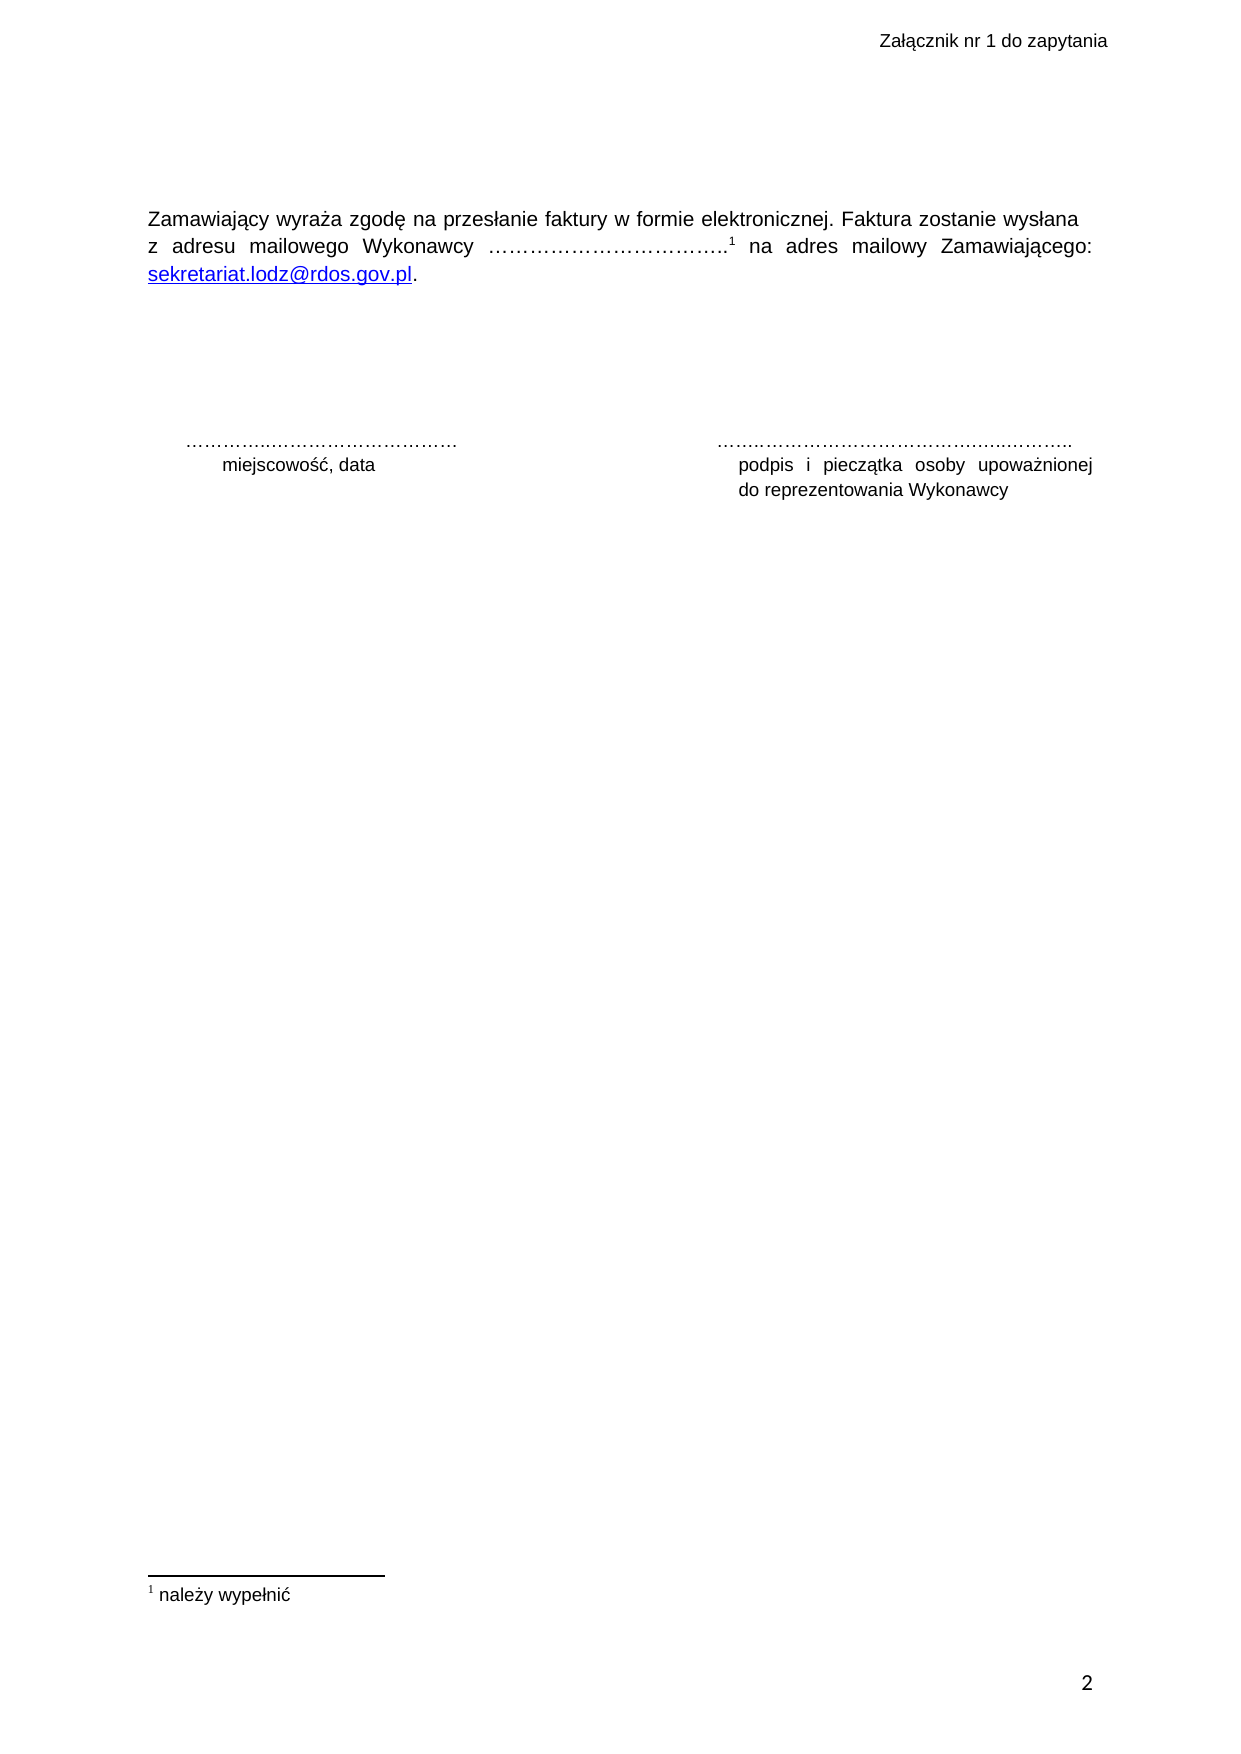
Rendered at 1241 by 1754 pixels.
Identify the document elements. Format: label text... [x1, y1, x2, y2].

text miejscowość, data podpis i pieczątka osoby upoważnionej do reprezentowania Wykonawcy [222, 454, 1092, 501]
list …………..………………………… …….. …………………………….…..……….. [148, 429, 1092, 451]
text Zamawiający wyraża zgodę na przesłanie faktury w formie elektronicznej. Faktura zostanie wysłana z adresu mailowego Wykonawcy …………………………….. na adres mailowy Zamawiającego: sekretariat.lodz@rdos.gov.pl. [148, 207, 1092, 286]
